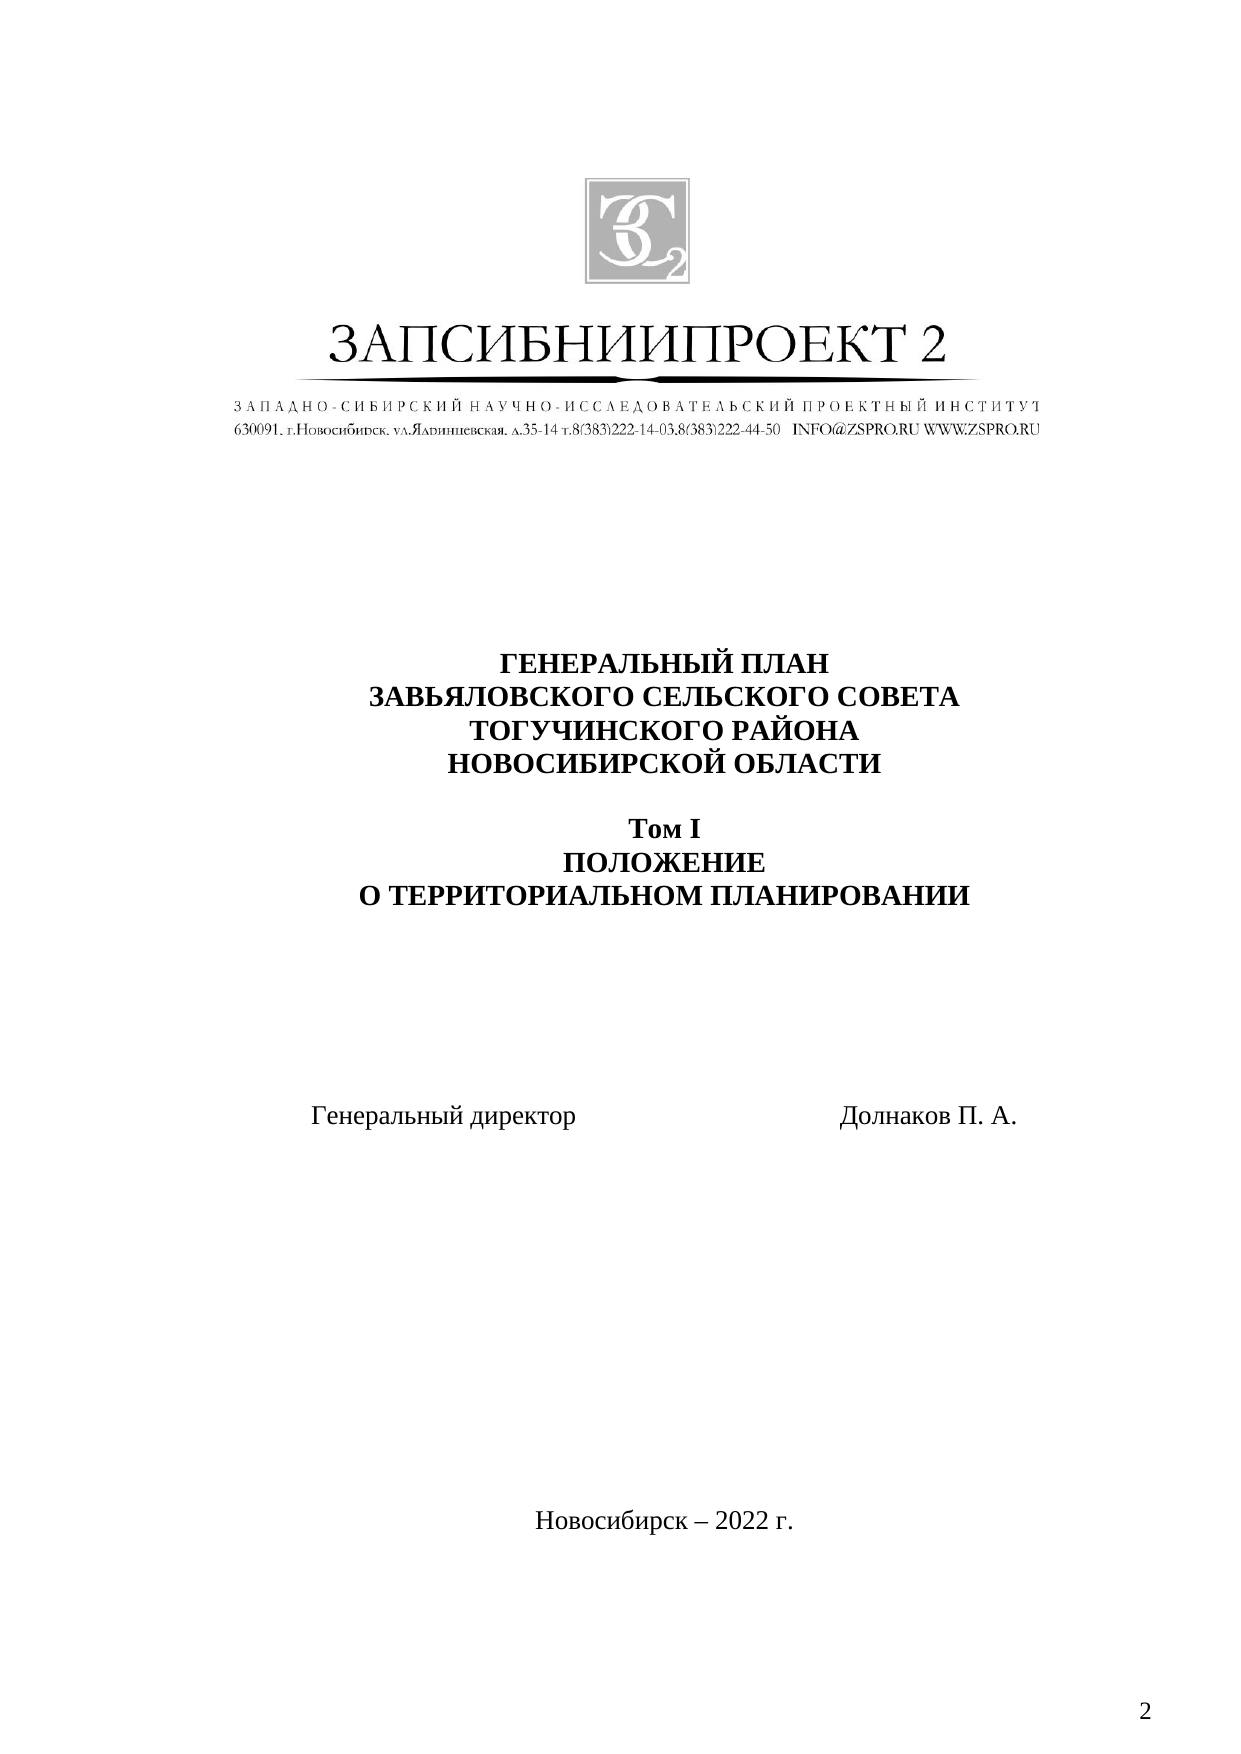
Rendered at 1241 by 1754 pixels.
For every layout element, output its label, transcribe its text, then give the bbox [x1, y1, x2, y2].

picture [234, 178, 1039, 434]
text ТОГУЧИНСКОГО РАЙОНА [177, 713, 1151, 747]
text Том I [177, 811, 1151, 845]
text ГЕНЕРАЛЬНЫЙ ПЛАН [177, 646, 1151, 679]
text Генеральный директор Долнаков П. А. [177, 1099, 1151, 1130]
text О ТЕРРИТОРИАЛЬНОМ ПЛАНИРОВАНИИ [177, 878, 1151, 912]
text НОВОСИБИРСКОЙ ОБЛАСТИ [177, 747, 1151, 780]
text Новосибирск – 2022 г. [177, 1504, 1151, 1535]
text ПОЛОЖЕНИЕ [177, 845, 1151, 878]
text ЗАВЬЯЛОВСКОГО СЕЛЬСКОГО СОВЕТА [177, 679, 1151, 713]
